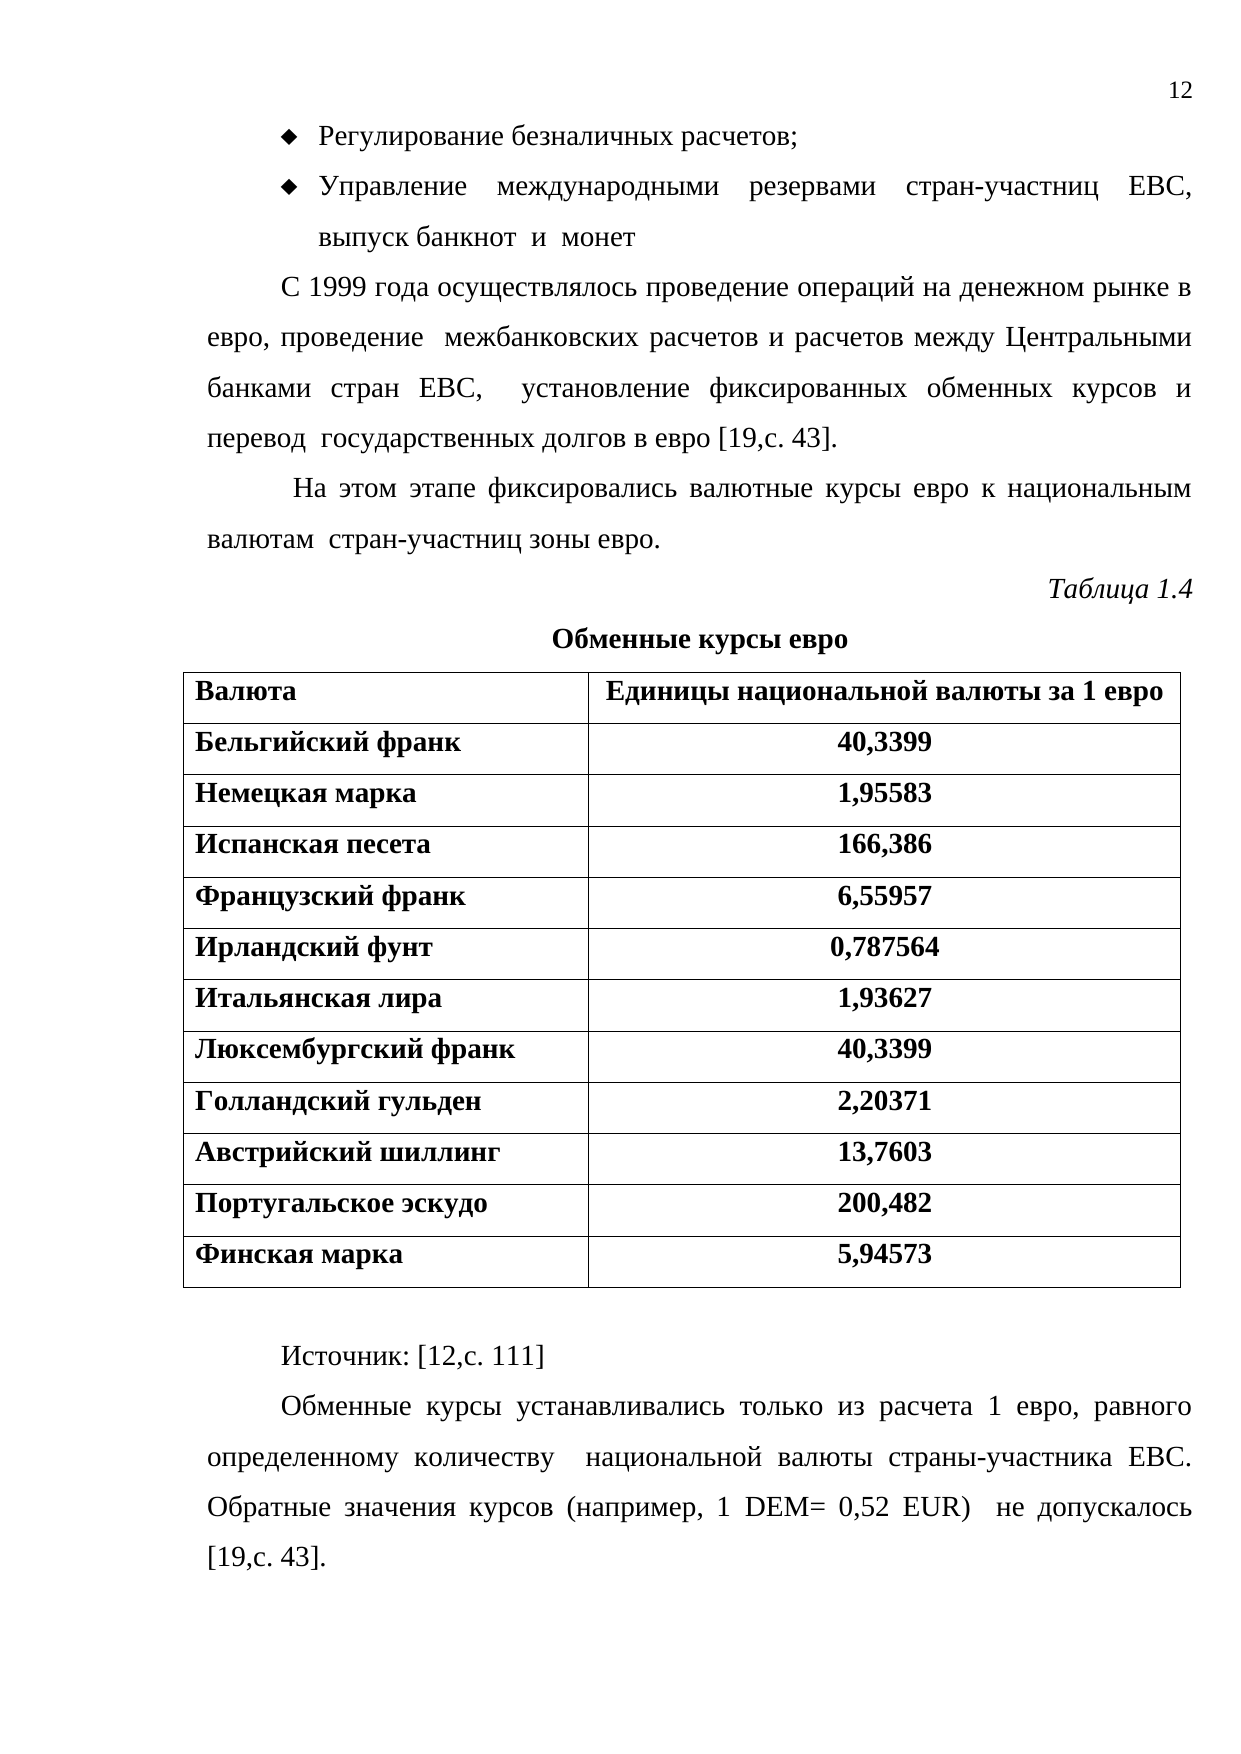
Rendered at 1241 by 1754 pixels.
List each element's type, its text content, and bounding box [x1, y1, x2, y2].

table_cell 5,94573 [589, 1237, 1180, 1287]
table_cell Французский франк [184, 878, 588, 928]
text Обменные курсы евро [207, 621, 1193, 655]
table_cell Испанская песета [184, 827, 588, 877]
table_cell Люксембургский франк [184, 1032, 588, 1082]
table_cell Итальянская лира [184, 980, 588, 1031]
list Управление международными резервами стран-участниц ЕВС, выпуск банкнот и монет [281, 168, 1193, 252]
table_cell 40,3399 [589, 1032, 1180, 1082]
list Регулирование безналичных расчетов; [281, 118, 1193, 152]
table_cell 13,7603 [589, 1134, 1180, 1184]
table_cell 1,93627 [589, 980, 1180, 1031]
table_cell Португальское эскудо [184, 1185, 588, 1236]
table_cell 200,482 [589, 1185, 1180, 1236]
table_cell 2,20371 [589, 1083, 1180, 1133]
table_cell Голландский гульден [184, 1083, 588, 1133]
text Обменные курсы устанавливались только из расчета 1 евро, равного определенному количеству национальной валюты страны-участника ЕВС. Обратные значения курсов (например, 1 DEM= 0,52 EUR) не допускалось [19,c. 43]. [207, 1388, 1193, 1573]
table_cell Австрийский шиллинг [184, 1134, 588, 1184]
table_cell 40,3399 [589, 724, 1180, 774]
table_header Единицы национальной валюты за 1 евро [589, 673, 1180, 723]
table_cell Немецкая марка [184, 775, 588, 826]
table_cell 1,95583 [589, 775, 1180, 826]
text На этом этапе фиксировались валютные курсы евро к национальным валютам стран-участниц зоны евро. [207, 471, 1193, 554]
table_header Валюта [184, 673, 588, 723]
table_cell 6,55957 [589, 878, 1180, 928]
table_cell 166,386 [589, 827, 1180, 877]
table_cell Ирландский фунт [184, 929, 588, 979]
text С 1999 года осуществлялось проведение операций на денежном рынке в евро, проведение межбанковских расчетов и расчетов между Центральными банками стран ЕВС, установление фиксированных обменных курсов и перевод государственных долгов в евро [19,c. 43]. [207, 269, 1193, 454]
table_cell Финская марка [184, 1237, 588, 1287]
table_cell Бельгийский франк [184, 724, 588, 774]
text Источник: [12,c. 111] [207, 1338, 1193, 1372]
table_cell 0,787564 [589, 929, 1180, 979]
text Таблица 1.4 [207, 571, 1193, 605]
